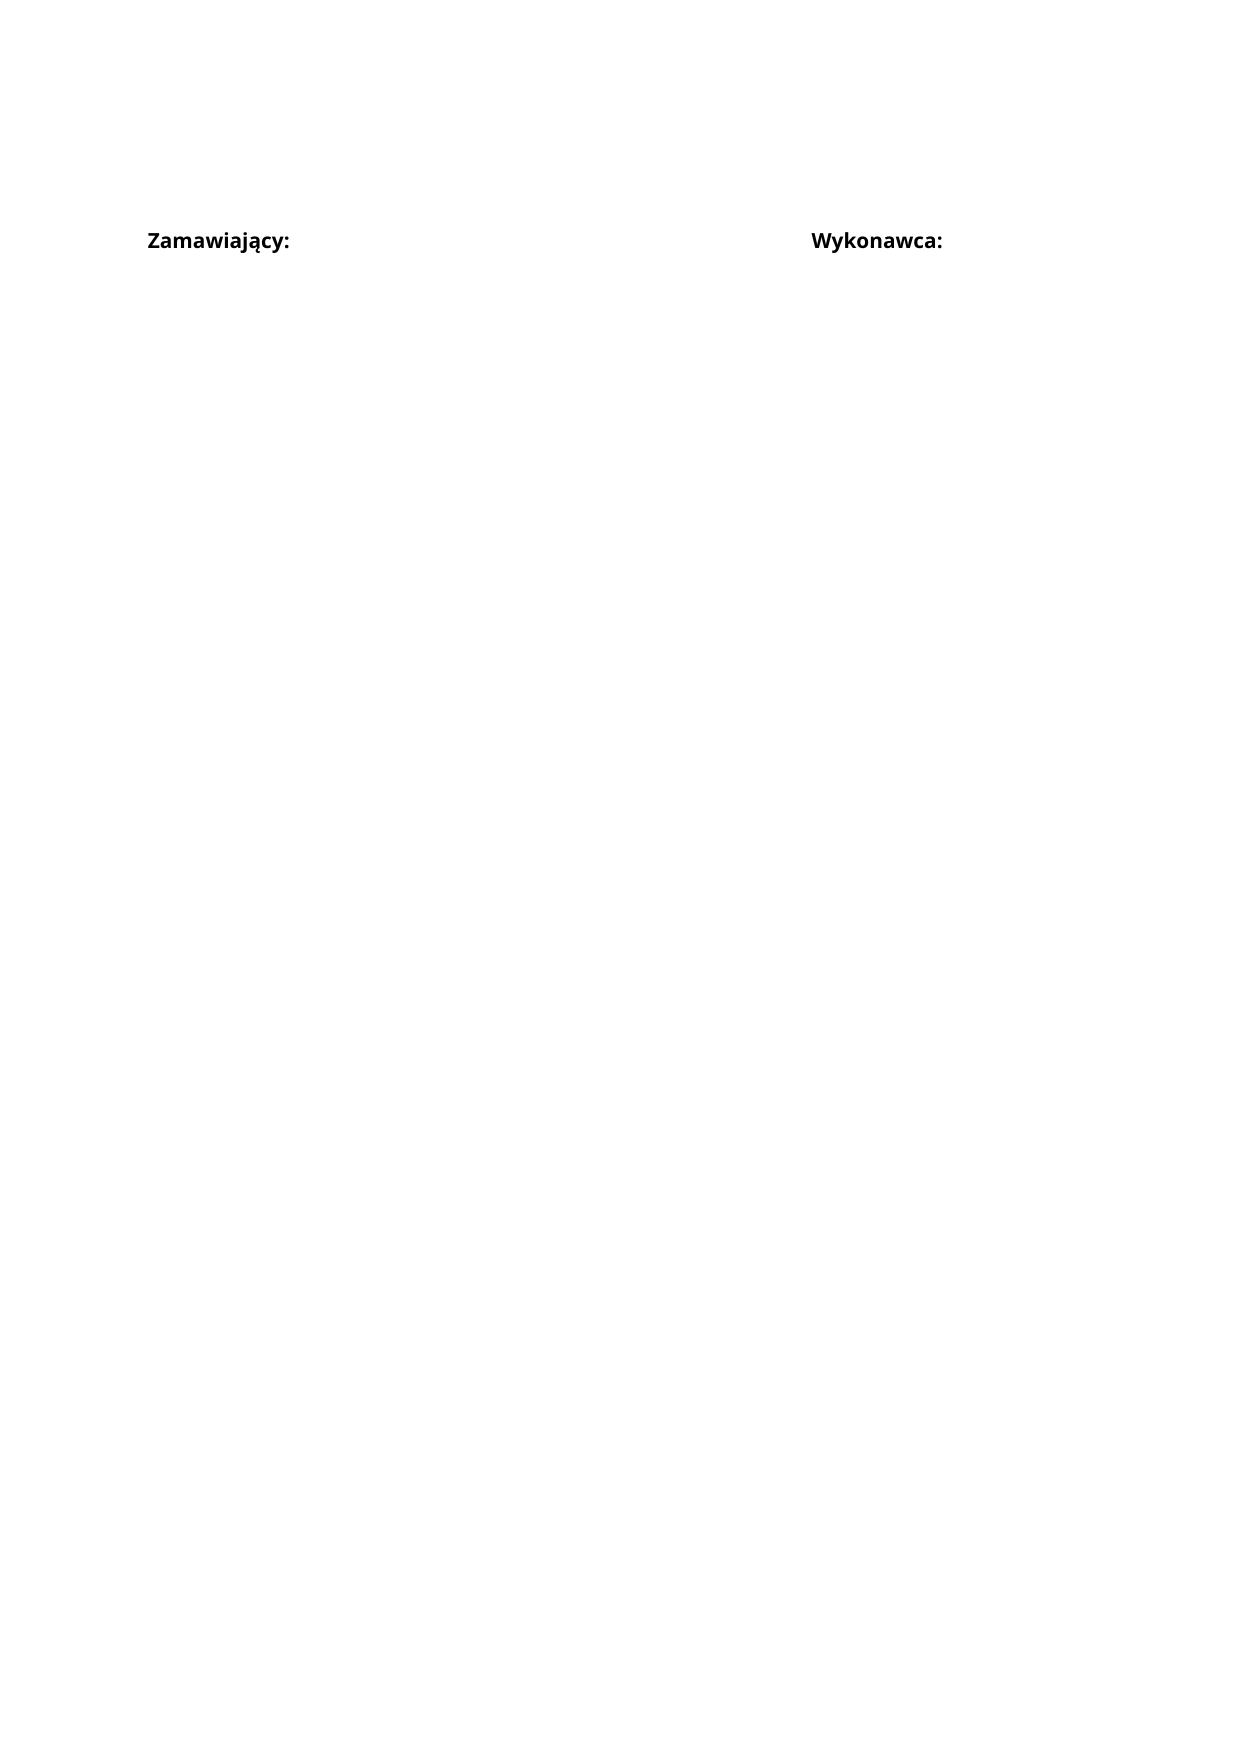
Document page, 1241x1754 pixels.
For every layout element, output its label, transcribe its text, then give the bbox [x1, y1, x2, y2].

text Zamawiający: Wykonawca: [148, 226, 1093, 254]
